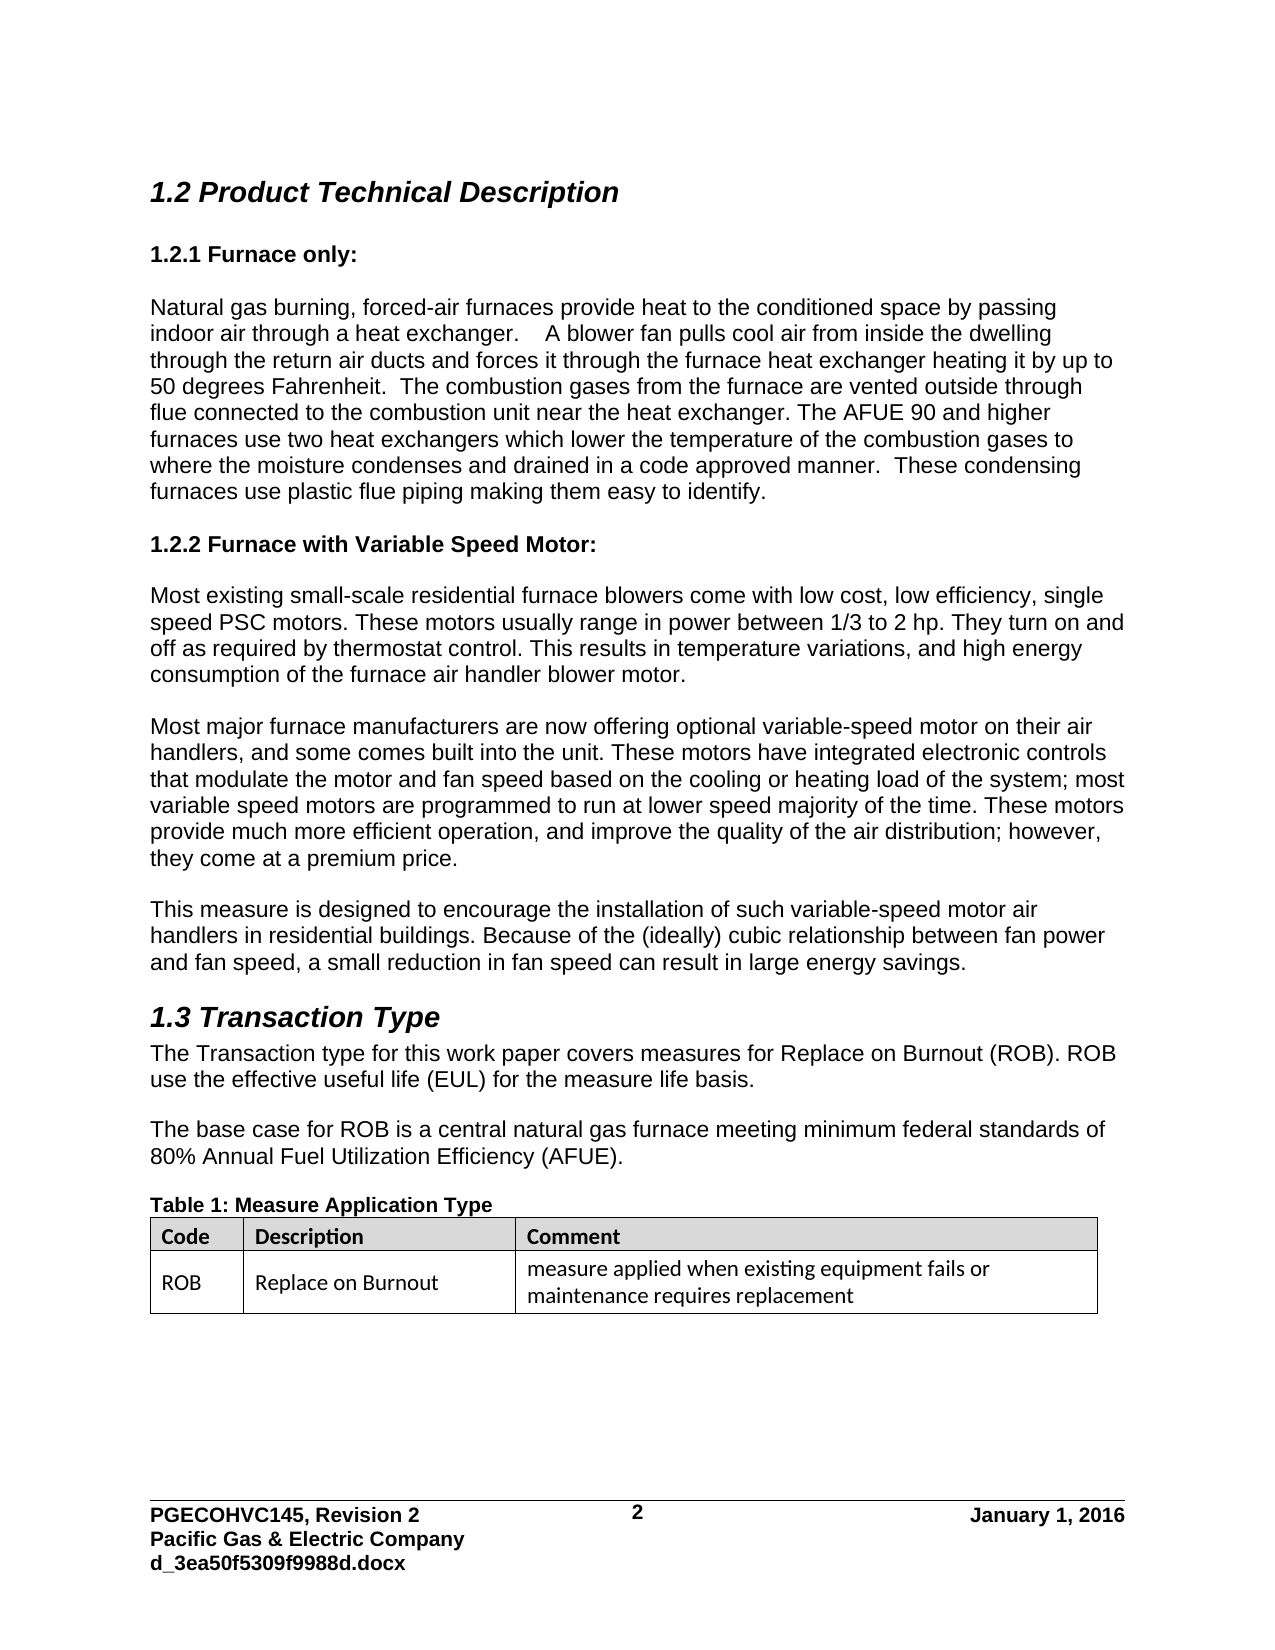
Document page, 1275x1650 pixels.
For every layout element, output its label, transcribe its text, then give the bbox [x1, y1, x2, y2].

subtitle 1.2 Product Technical Description [150, 175, 1125, 208]
text The Transaction type for this work paper covers measures for Replace on Burnout (ROB). ROB use the effective useful life (EUL) for the measure life basis. [150, 1040, 1125, 1092]
text Natural gas burning, forced-air furnaces provide heat to the conditioned space by passing indoor air through a heat exchanger. A blower fan pulls cool air from inside the dwelling through the return air ducts and forces it through the furnace heat exchanger heating it by up to 50 degrees Fahrenheit. The combustion gases from the furnace are vented outside through flue connected to the combustion unit near the heat exchanger. The AFUE 90 and higher furnaces use two heat exchangers which lower the temperature of the combustion gases to where the moisture condenses and drained in a code approved manner. These condensing furnaces use plastic flue piping making them easy to identify. [150, 294, 1125, 505]
table_header Code [151, 1218, 243, 1250]
text 1.2.1 Furnace only: [150, 241, 1125, 267]
subtitle 1.3 Transaction Type [150, 1000, 1125, 1033]
text This measure is designed to encourage the installation of such variable-speed motor air handlers in residential buildings. Because of the (ideally) cubic relationship between fan power and fan speed, a small reduction in fan speed can result in large energy savings. [150, 896, 1125, 975]
text Most existing small-scale residential furnace blowers come with low cost, low efficiency, single speed PSC motors. These motors usually range in power between 1/3 to 2 hp. They turn on and off as required by thermostat control. This results in temperature variations, and high energy consumption of the furnace air handler blower motor. [150, 582, 1125, 688]
text Table 1: Measure Application Type [150, 1193, 1125, 1217]
table_cell ROB [151, 1251, 243, 1312]
table_header Description [244, 1218, 515, 1250]
table_header Comment [516, 1218, 1097, 1250]
table_cell measure applied when existing equipment fails or maintenance requires replacement [516, 1251, 1097, 1312]
table_cell Replace on Burnout [244, 1251, 515, 1312]
text The base case for ROB is a central natural gas furnace meeting minimum federal standards of 80% Annual Fuel Utilization Efficiency (AFUE). [150, 1116, 1125, 1169]
text 1.2.2 Furnace with Variable Speed Motor: [150, 531, 1125, 557]
text Most major furnace manufacturers are now offering optional variable-speed motor on their air handlers, and some comes built into the unit. These motors have integrated electronic controls that modulate the motor and fan speed based on the cooling or heating load of the system; most variable speed motors are programmed to run at lower speed majority of the time. These motors provide much more efficient operation, and improve the quality of the air distribution; however, they come at a premium price. [150, 713, 1125, 871]
